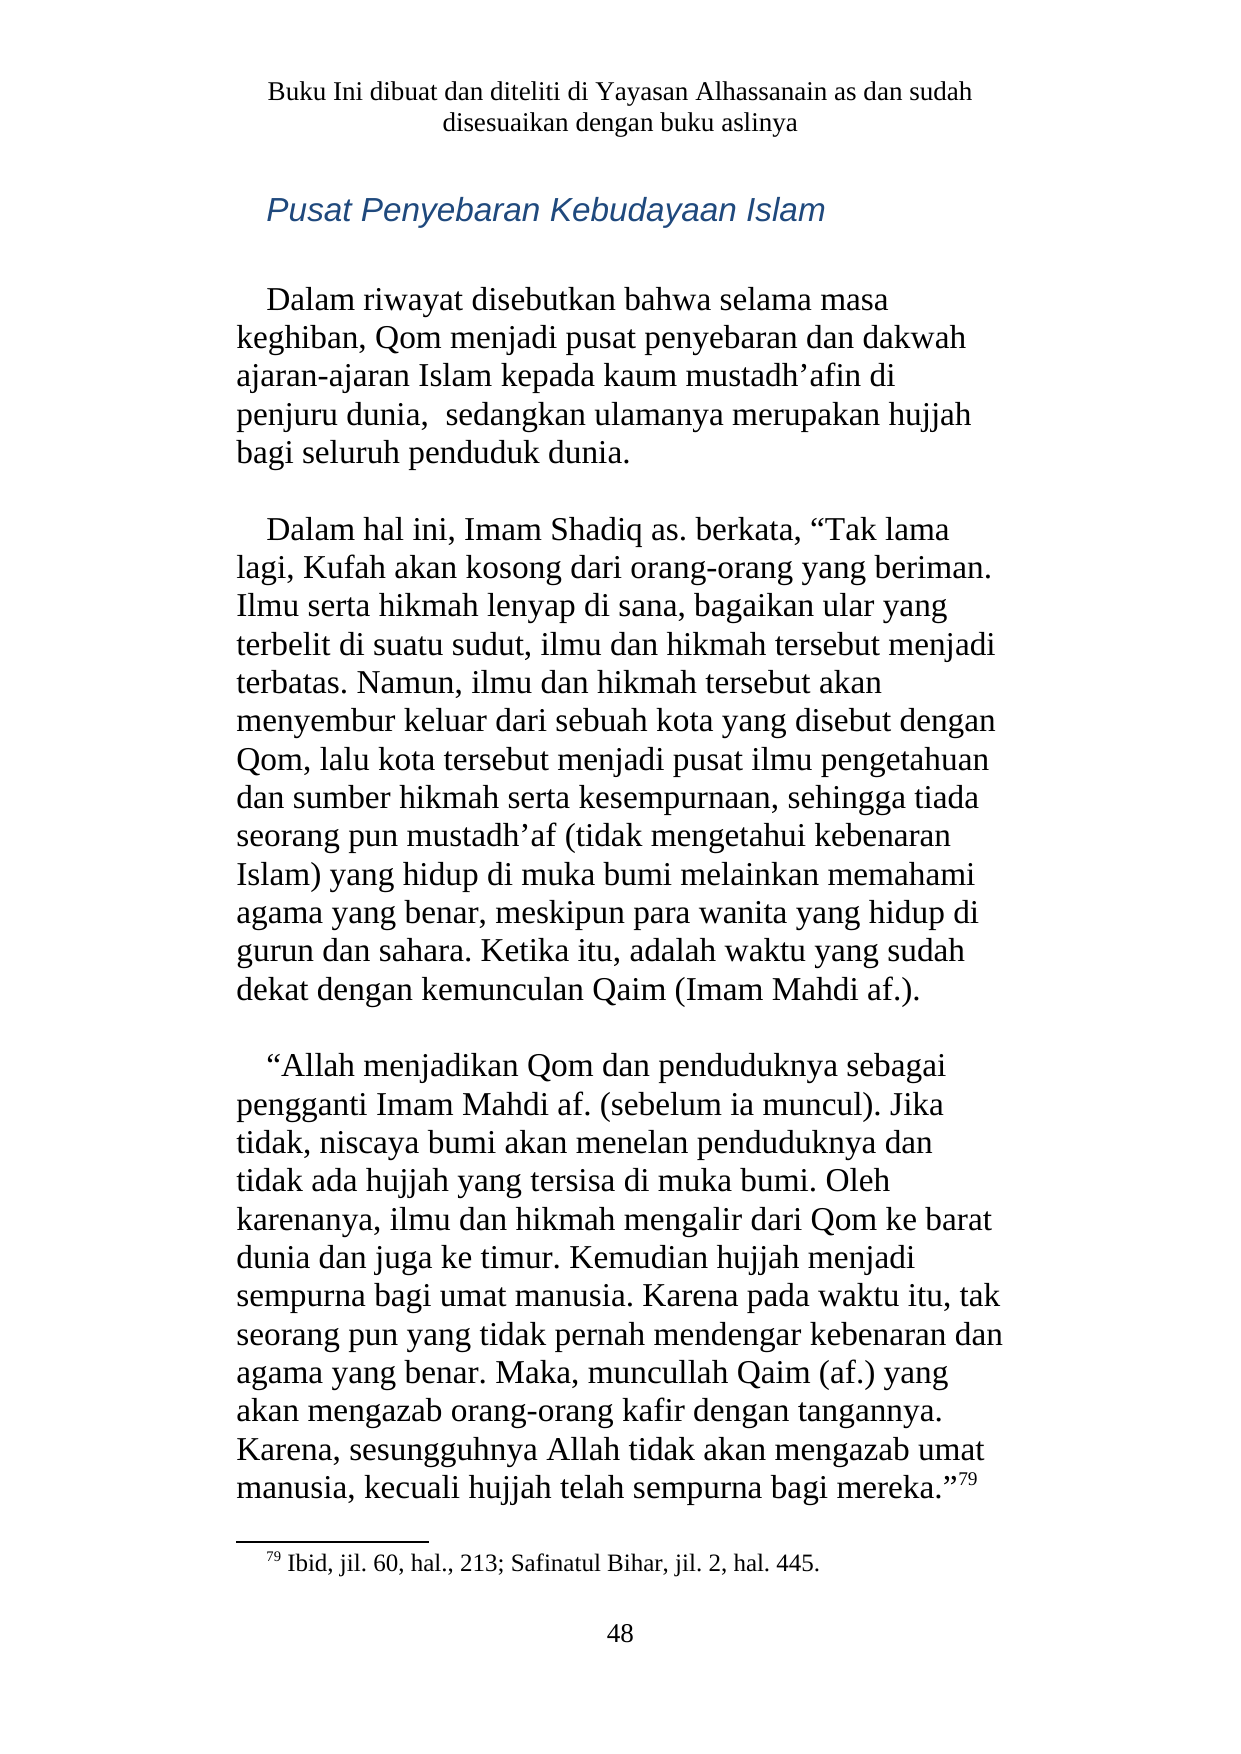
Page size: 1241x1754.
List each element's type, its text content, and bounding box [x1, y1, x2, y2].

text Dalam hal ini, Imam Shadiq as. berkata, “Tak lama lagi, Kufah akan kosong dari orang-orang yang beriman. Ilmu serta hikmah lenyap di sana, bagaikan ular yang terbelit di suatu sudut, ilmu dan hikmah tersebut menjadi terbatas. Namun, ilmu dan hikmah tersebut akan menyembur keluar dari sebuah kota yang disebut dengan Qom, lalu kota tersebut menjadi pusat ilmu pengetahuan dan sumber hikmah serta kesempurnaan, sehingga tiada seorang pun mustadh’af (tidak mengetahui kebenaran Islam) yang hidup di muka bumi melainkan memahami agama yang benar, meskipun para wanita yang hidup di gurun dan sahara. Ketika itu, adalah waktu yang sudah dekat dengan kemunculan Qaim (Imam Mahdi af.). [236, 509, 1004, 1007]
text “Allah menjadikan Qom dan penduduknya sebagai pengganti Imam Mahdi af. (sebelum ia muncul). Jika tidak, niscaya bumi akan menelan penduduknya dan tidak ada hujjah yang tersisa di muka bumi. Oleh karenanya, ilmu dan hikmah mengalir dari Qom ke barat dunia dan juga ke timur. Kemudian hujjah menjadi sempurna bagi umat manusia. Karena pada waktu itu, tak seorang pun yang tidak pernah mendengar kebenaran dan agama yang benar. Maka, muncullah Qaim (af.) yang akan mengazab orang-orang kafir dengan tangannya. Karena, sesungguhnya Allah tidak akan mengazab umat manusia, kecuali hujjah telah sempurna bagi mereka.” [236, 1046, 1004, 1506]
text Dalam riwayat disebutkan bahwa selama masa keghiban, Qom menjadi pusat penyebaran dan dakwah ajaran-ajaran Islam kepada kaum mustadh’afin di penjuru dunia, sedangkan ulamanya merupakan hujjah bagi seluruh penduduk dunia. [236, 279, 1004, 471]
subtitle Pusat Penyebaran Kebudayaan Islam [236, 190, 1004, 228]
